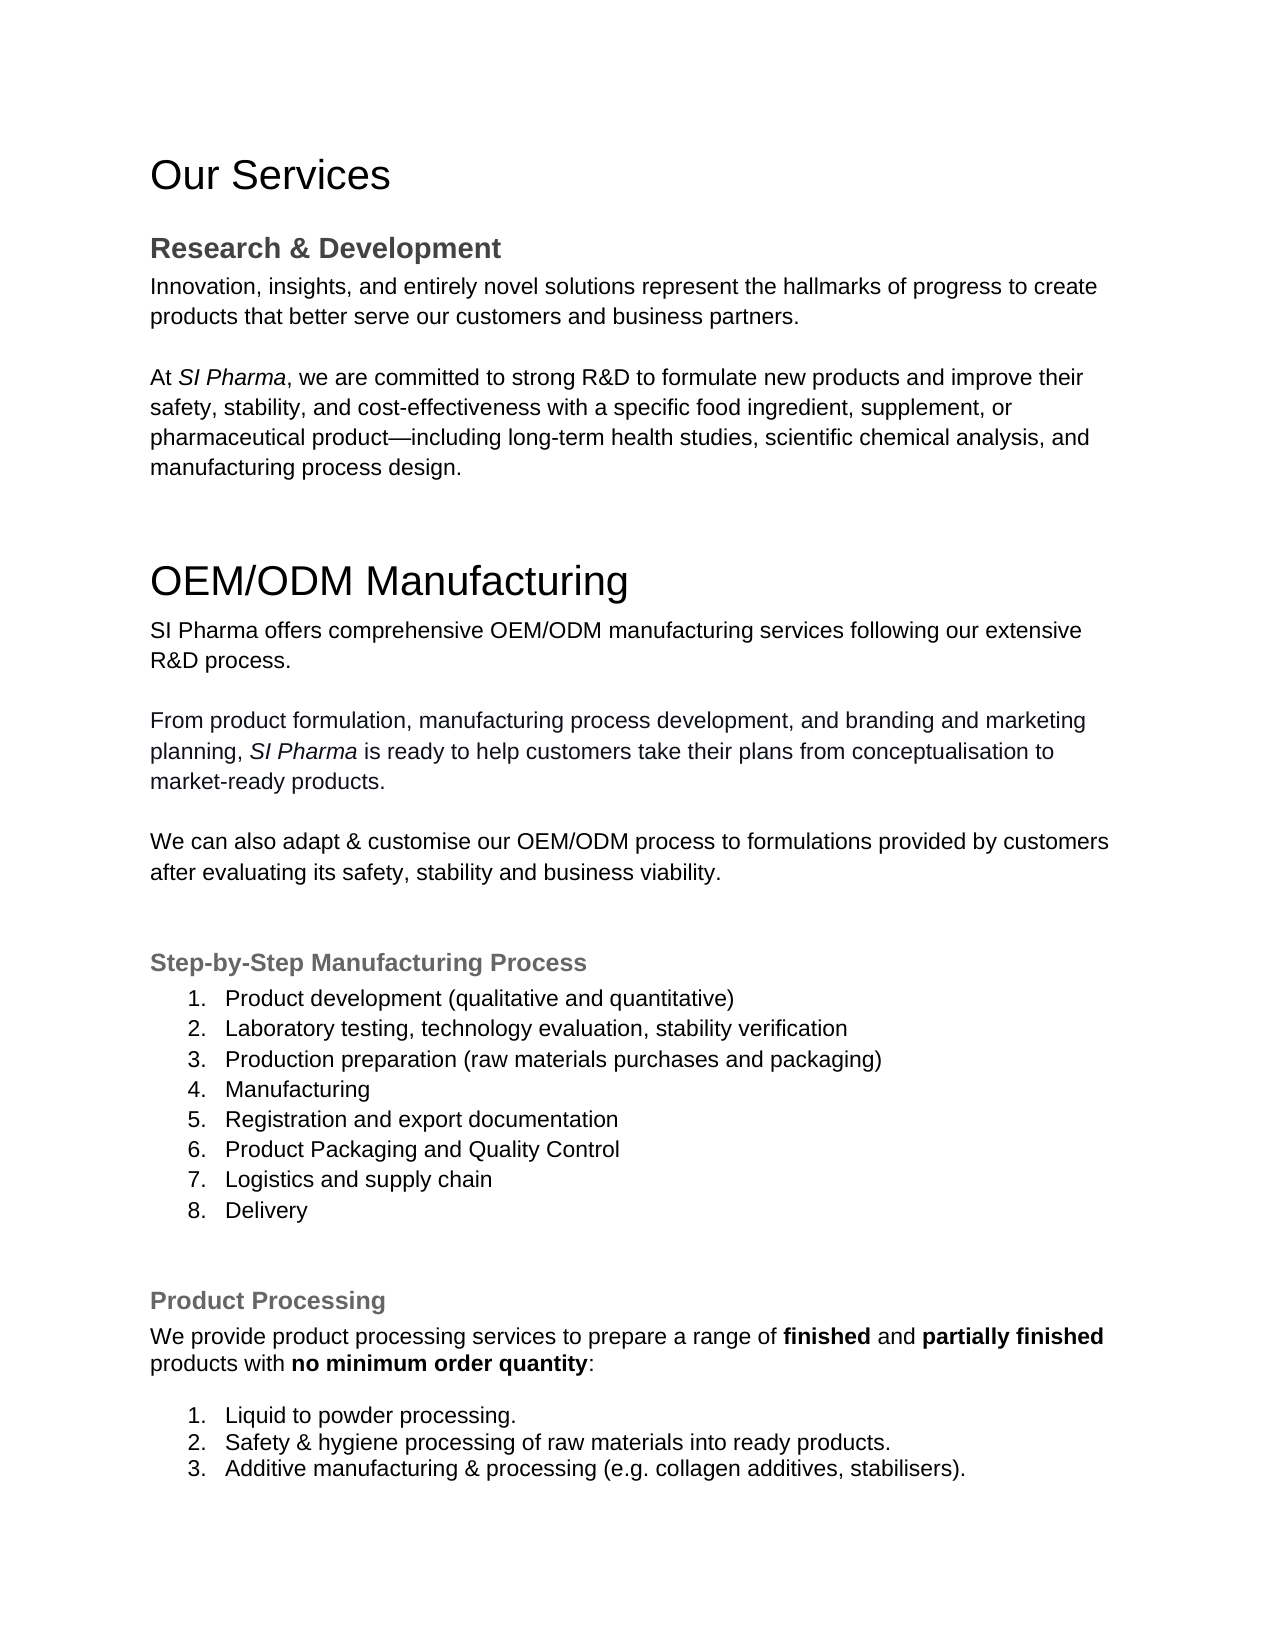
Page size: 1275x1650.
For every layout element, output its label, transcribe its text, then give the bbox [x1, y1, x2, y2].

list Registration and export documentation [187, 1106, 1125, 1132]
subtitle Research & Development [150, 231, 1125, 265]
list Product Packaging and Quality Control [187, 1136, 1125, 1163]
list Laboratory testing, technology evaluation, stability verification [187, 1015, 1125, 1042]
text Innovation, insights, and entirely novel solutions represent the hallmarks of progress to create products that better serve our customers and business partners. [150, 273, 1125, 330]
subtitle Our Services [150, 150, 1125, 198]
list Production preparation (raw materials purchases and packaging) [187, 1046, 1125, 1072]
subtitle Step-by-Step Manufacturing Process [150, 948, 1125, 977]
list Additive manufacturing & processing (e.g. collagen additives, stabilisers). [187, 1455, 1125, 1481]
subtitle OEM/ODM Manufacturing [150, 556, 1125, 604]
list Product development (qualitative and quantitative) [187, 985, 1125, 1012]
text SI Pharma offers comprehensive OEM/ODM manufacturing services following our extensive R&D process. [150, 617, 1125, 673]
list Liquid to powder processing. [187, 1402, 1125, 1429]
text At SI Pharma, we are committed to strong R&D to formulate new products and improve their safety, stability, and cost-effectiveness with a specific food ingredient, supplement, or pharmaceutical product—including long-term health studies, scientific chemical analysis, and manufacturing process design. [150, 364, 1125, 481]
list Logistics and supply chain [187, 1166, 1125, 1193]
text From product formulation, manufacturing process development, and branding and marketing planning, SI Pharma is ready to help customers take their plans from conceptualisation to market-ready products. [150, 707, 1125, 794]
list Safety & hygiene processing of raw materials into ready products. [187, 1429, 1125, 1455]
list Delivery [187, 1197, 1125, 1223]
text We provide product processing services to prepare a range of finished and partially finished products with no minimum order quantity: [150, 1323, 1125, 1376]
subtitle Product Processing [150, 1286, 1125, 1315]
text We can also adapt & customise our OEM/ODM process to formulations provided by customers after evaluating its safety, stability and business viability. [150, 828, 1125, 885]
list Manufacturing [187, 1076, 1125, 1102]
